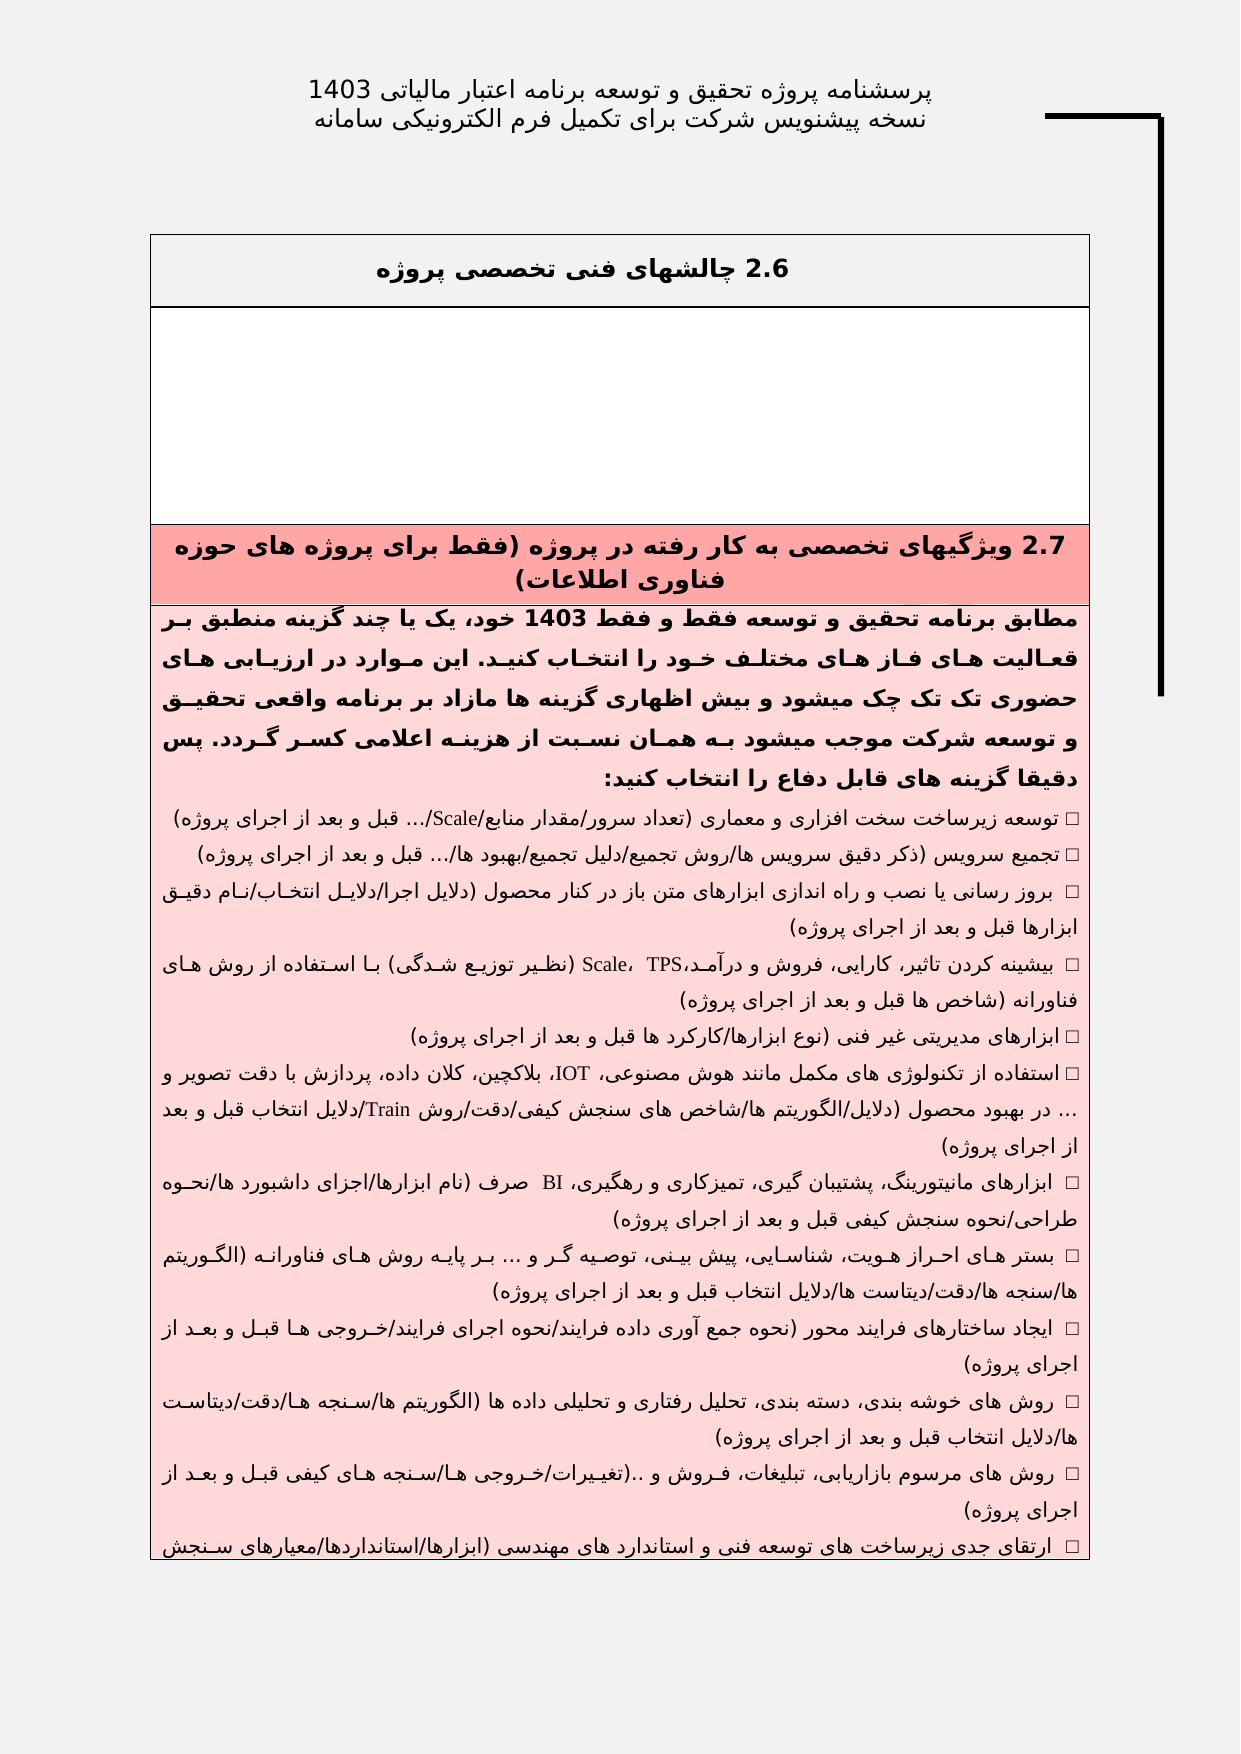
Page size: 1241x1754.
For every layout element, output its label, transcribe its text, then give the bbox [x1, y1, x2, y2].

table_cell 2.6 چالشهای فنی تخصصی پروژه [151, 235, 1089, 306]
table_cell 2.7 ویژگیهای تخصصی به کار رفته در پروژه (فقط برای پروژه های حوزه فناوری اطلاعات) [151, 525, 1089, 604]
table_cell [151, 308, 1089, 524]
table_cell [151, 606, 1089, 1558]
